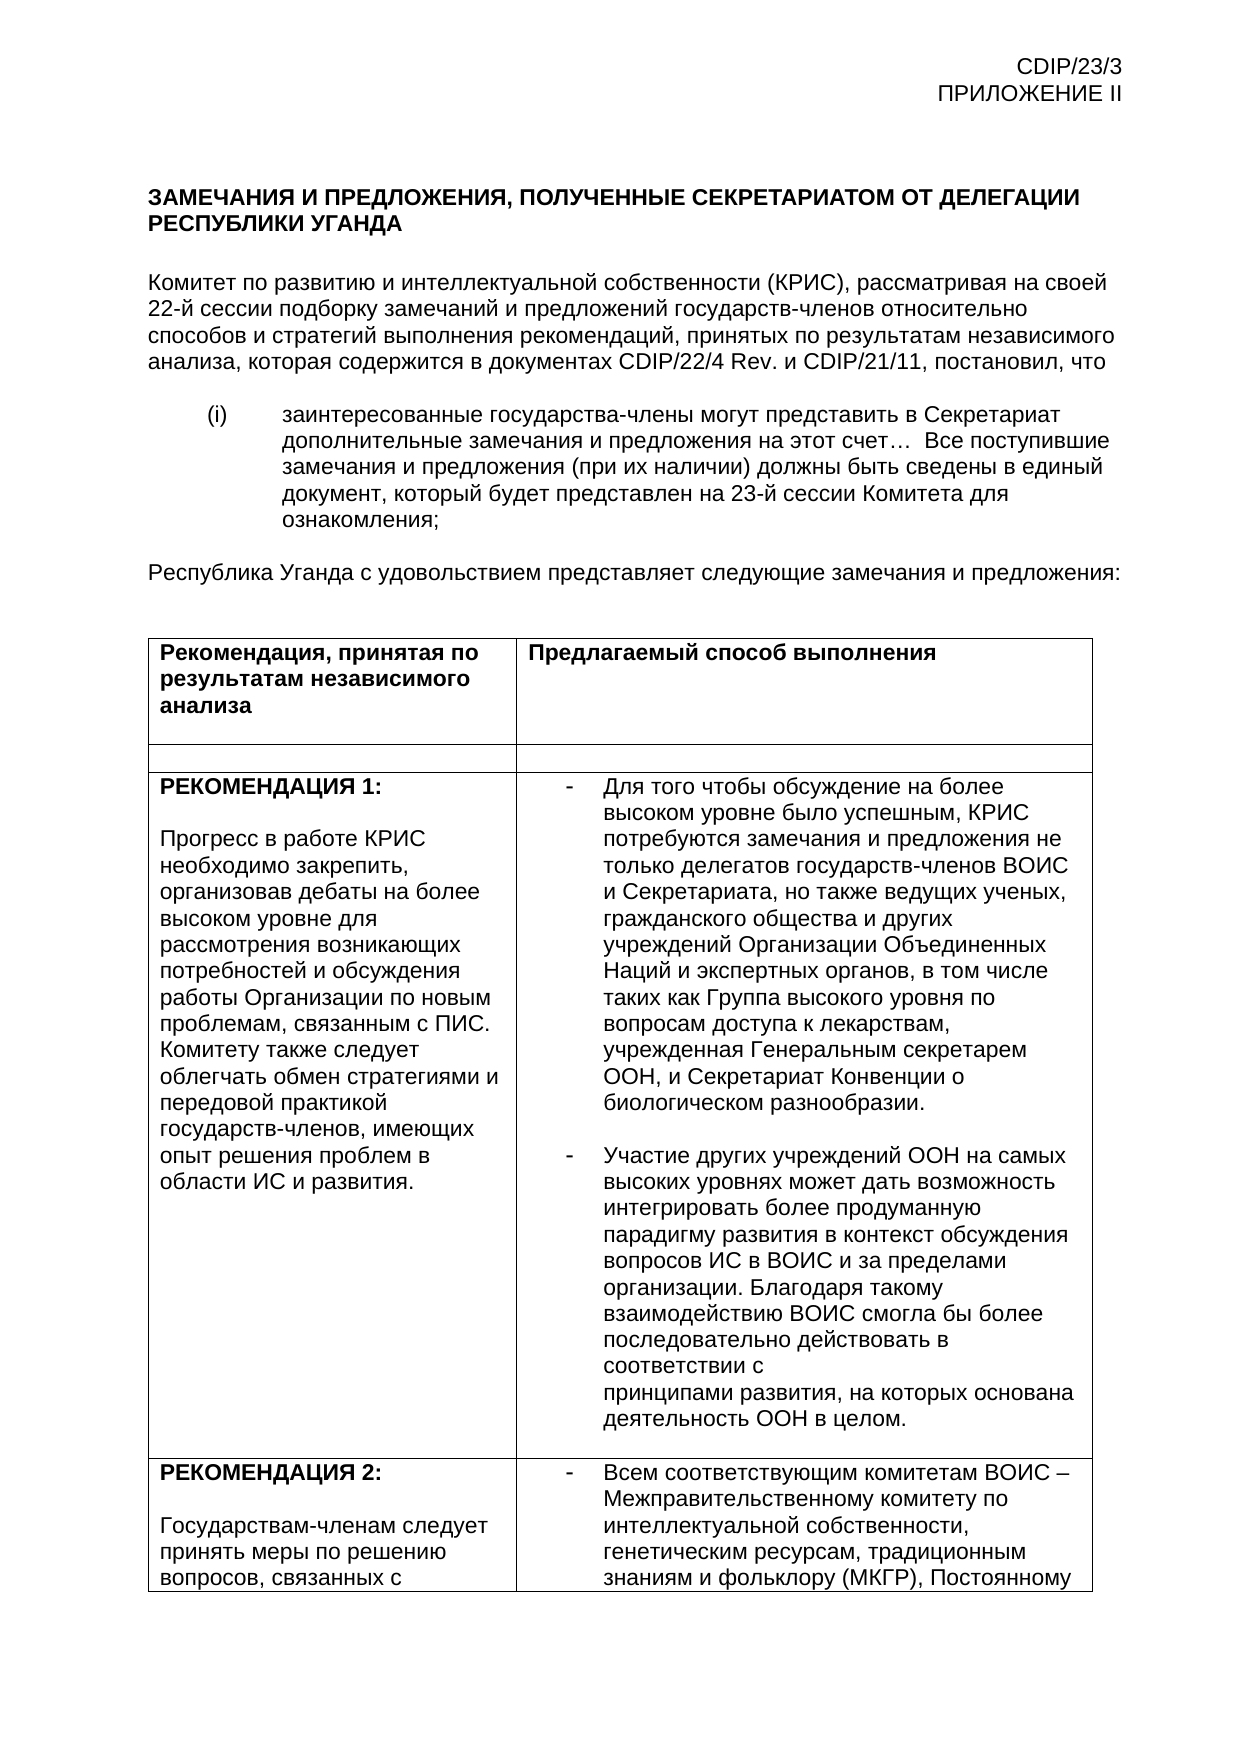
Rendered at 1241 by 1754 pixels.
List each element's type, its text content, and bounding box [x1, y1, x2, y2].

text Республика Уганда с удовольствием представляет следующие замечания и предложения: [148, 559, 1122, 585]
subtitle ЗАМЕЧАНИЯ И ПРЕДЛОЖЕНИЯ, ПОЛУЧЕННЫЕ СЕКРЕТАРИАТОМ ОТ ДЕЛЕГАЦИИ РЕСПУБЛИКИ УГАНДА [148, 183, 1122, 236]
table_header Предлагаемый способ выполнения [517, 639, 1092, 744]
table_cell [517, 745, 1092, 772]
list заинтересованные государства-члены могут представить в Секретариат дополнительные замечания и предложения на этот счет… Все поступившие замечания и предложения (при их наличии) должны быть сведены в единый документ, который будет представлен на 23-й сессии Комитета для ознакомления; [207, 401, 1122, 532]
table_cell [149, 1459, 516, 1591]
table_cell [149, 745, 516, 772]
text Комитет по развитию и интеллектуальной собственности (КРИС), рассматривая на своей 22-й сессии подборку замечаний и предложений государств-членов относительно способов и стратегий выполнения рекомендаций, принятых по результатам независимого анализа, которая содержится в документах CDIP/22/4 Rev. и CDIP/21/11, постановил, что [148, 269, 1122, 374]
table_cell Для того чтобы обсуждение на более высоком уровне было успешным, КРИС потребуются замечания и предложения не только делегатов государств-членов ВОИС и Секретариата, но также ведущих ученых, гражданского общества и других учреждений Организации Объединенных Наций и экспертных органов, в том числе таких как Группа высокого уровня по вопросам доступа к лекарствам, учрежденная Генеральным секретарем ООН, и Секретариат Конвенции о биологическом разнообразии. Участие других учреждений ООН на самых высоких уровнях может дать возможность интегрировать более продуманную парадигму развития в контекст обсуждения вопросов ИС в ВОИС и за пределами организации. Благодаря такому взаимодействию ВОИС смогла бы более последовательно действовать в соответствии с принципами развития, на которых основана деятельность ООН в целом. [517, 773, 1092, 1458]
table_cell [517, 1459, 1092, 1591]
table_header Рекомендация, принятая по результатам независимого анализа [149, 639, 516, 744]
table_cell РЕКОМЕНДАЦИЯ 1: Прогресс в работе КРИС необходимо закрепить, организовав дебаты на более высоком уровне для рассмотрения возникающих потребностей и обсуждения работы Организации по новым проблемам, связанным с ПИС. Комитету также следует облегчать обмен стратегиями и передовой практикой государств-членов, имеющих опыт решения проблем в области ИС и развития. [149, 773, 516, 1458]
